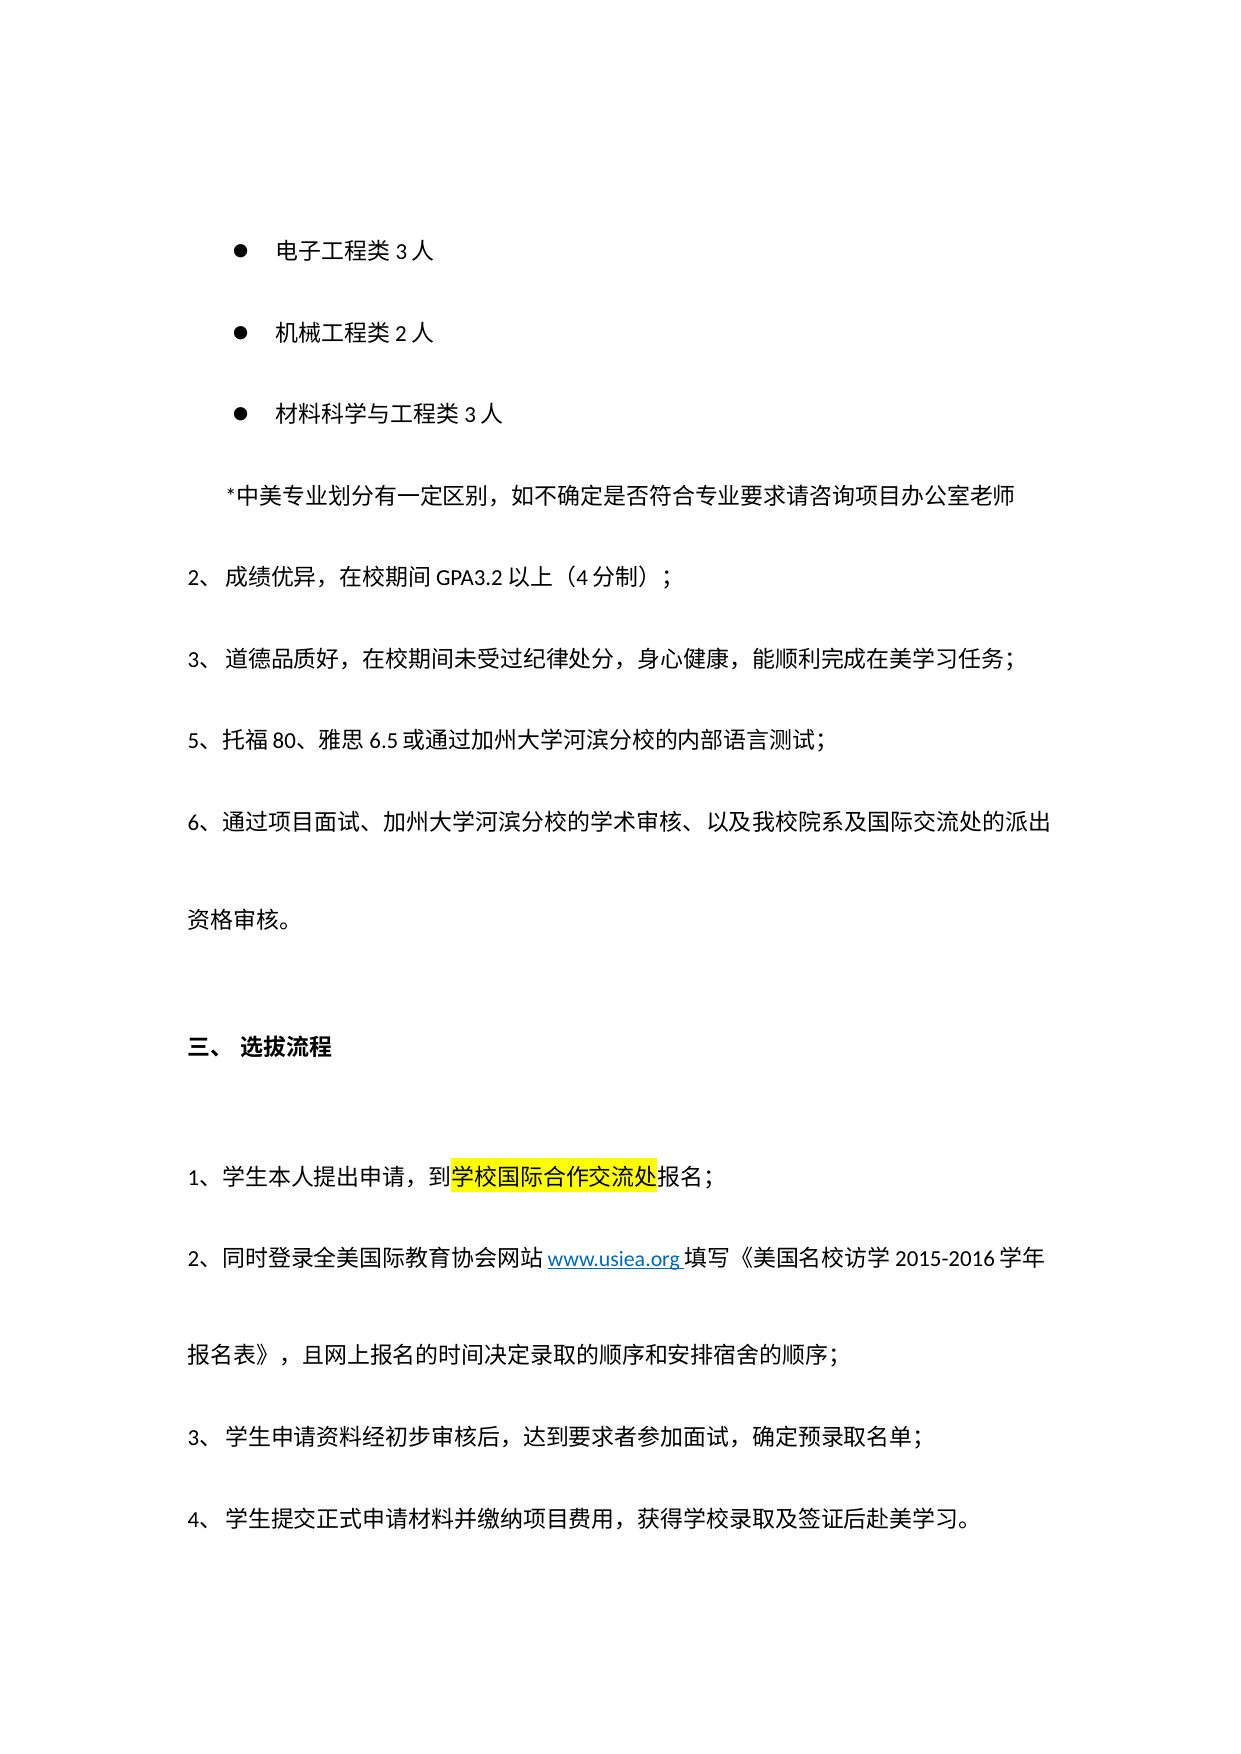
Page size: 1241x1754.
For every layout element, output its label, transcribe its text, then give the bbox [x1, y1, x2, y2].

list *中美专业划分有一定区别，如不确定是否符合专业要求请咨询项目办公室老师 [225, 462, 1053, 527]
text 5、托福80、雅思6.5或通过加州大学河滨分校的内部语言测试； [187, 707, 1053, 772]
list 成绩优异，在校期间GPA3.2以上（4分制）； [187, 543, 1053, 608]
text 1、学生本人提出申请，到学校国际合作交流处报名； [187, 1142, 1053, 1207]
list 选拔流程 [187, 1013, 1053, 1078]
list 材料科学与工程类 3人 [232, 380, 1053, 445]
text 2、同时登录全美国际教育协会网站www.usiea.org填写《美国名校访学2015-2016学年报名表》，且网上报名的时间决定录取的顺序和安排宿舍的顺序； [187, 1224, 1053, 1387]
list 电子工程类 3人 [232, 217, 1053, 282]
list 机械工程类2人 [232, 299, 1053, 364]
list 道德品质好，在校期间未受过纪律处分，身心健康，能顺利完成在美学习任务； [187, 625, 1053, 690]
list 学生提交正式申请材料并缴纳项目费用，获得学校录取及签证后赴美学习。 [187, 1485, 1053, 1550]
list 学生申请资料经初步审核后，达到要求者参加面试，确定预录取名单； [187, 1403, 1053, 1468]
text 6、通过项目面试、加州大学河滨分校的学术审核、以及我校院系及国际交流处的派出资格审核。 [187, 788, 1053, 951]
